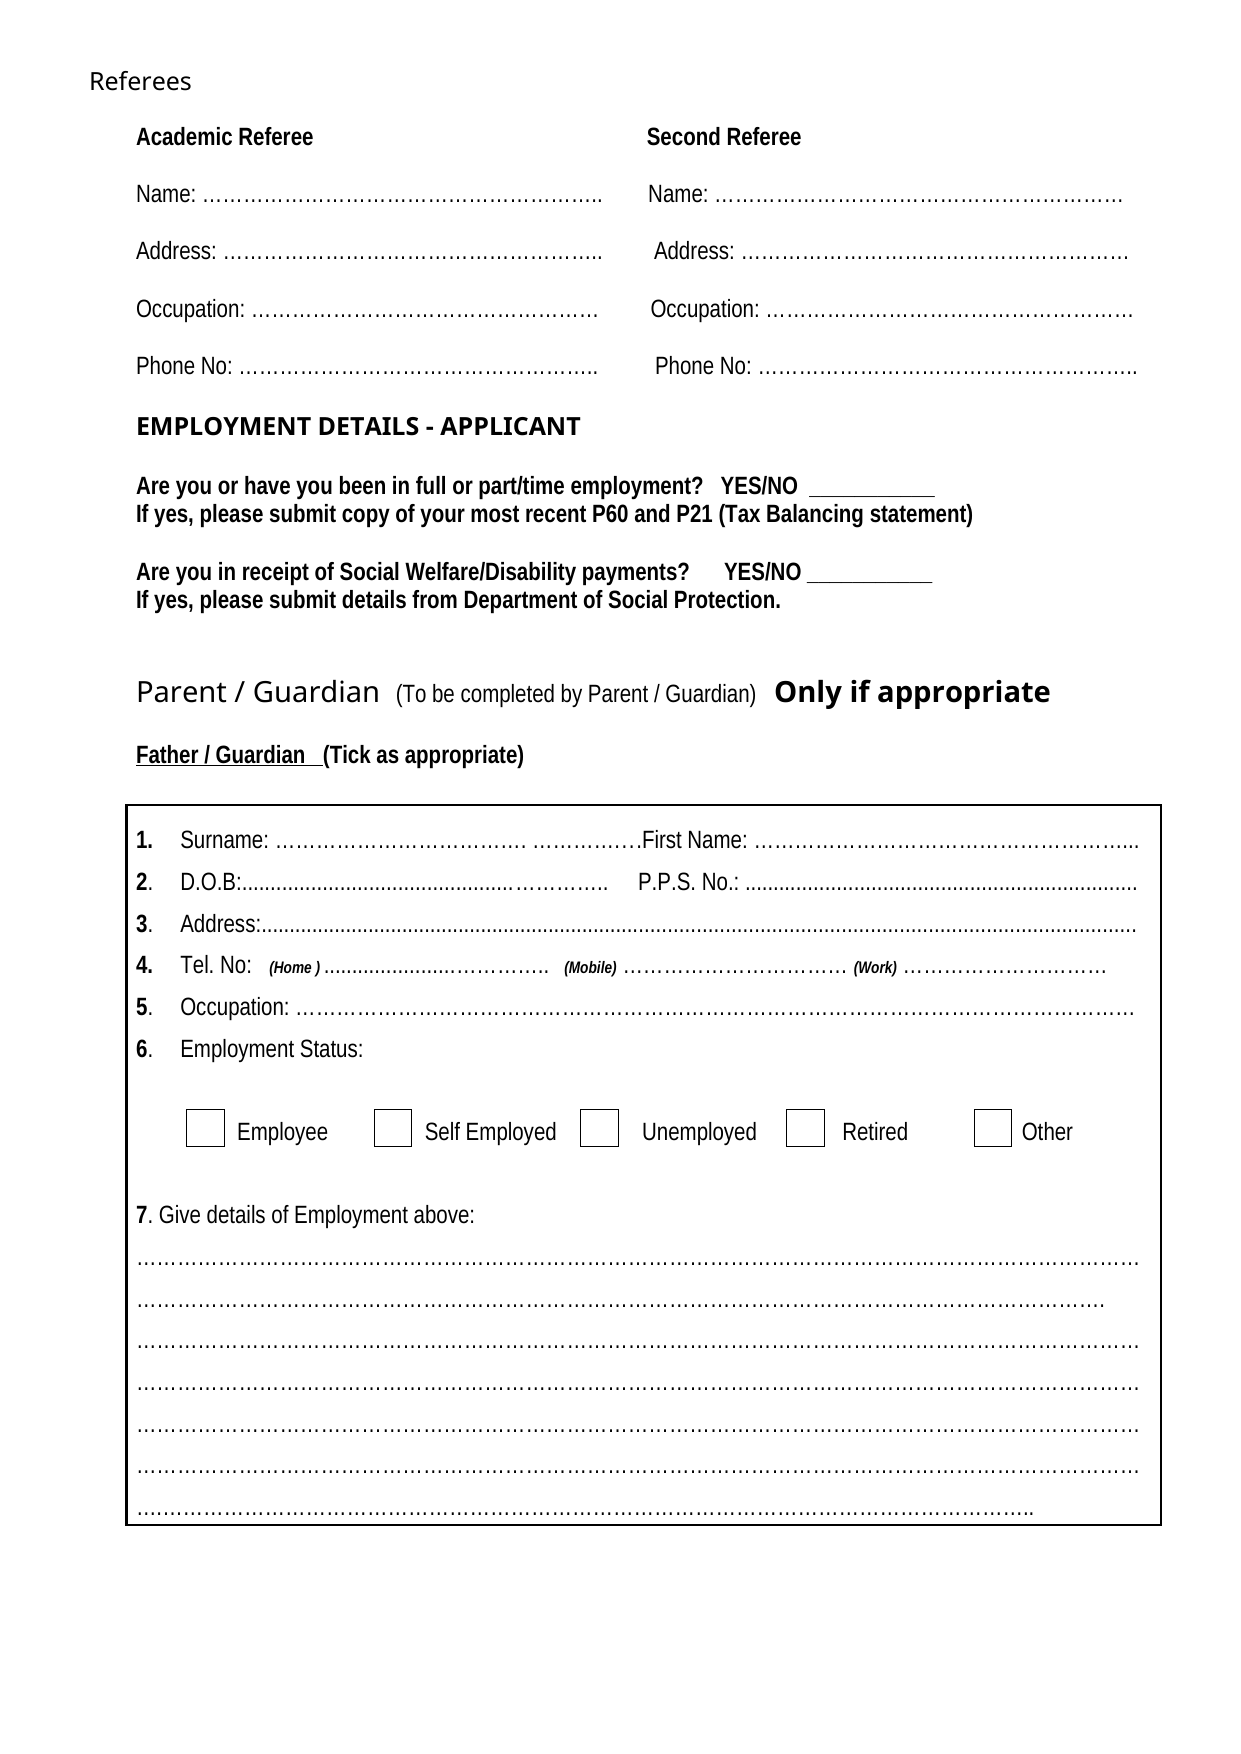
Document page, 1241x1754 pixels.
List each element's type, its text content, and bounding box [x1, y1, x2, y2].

text 1. Surname: ………………………………. ………… First Name: ………………………………………………... [136, 816, 1152, 857]
text If yes, please submit copy of your most recent P60 and P21 (Tax Balancing statement) [136, 499, 1169, 528]
text Are you in receipt of Social Welfare/Disability payments? YES/NO ___________ [136, 557, 1169, 585]
text Father / Guardian (Tick as appropriate) [136, 740, 1169, 768]
text Address: ……………………………………………….. Address: ………………………………………………… [136, 236, 1169, 265]
text …………………………………………………………………………………………………………………………………………………………………………………………………………………………………………………………………………………………………………………………………………………………………………………………………………………………………………………………………………………………………………………………………………….……………………………………………………………………………………………………………….. [128, 1311, 1160, 1524]
text ………………………………………………………………………………………………………………………………………………………………………………………………………………………………………………………………. [136, 1232, 1152, 1311]
text 5. Occupation: …………………………………………………………………………………………………………… [136, 982, 1152, 1024]
text Referees [89, 64, 1169, 98]
text 3. Address: [136, 899, 1152, 941]
text Academic Referee Second Referee [136, 122, 1169, 150]
text Name: ………………………………………………….. Name: …………………………………………………… [136, 179, 1169, 208]
text Employee Self Employed Unemployed Retired Other [136, 1107, 1152, 1149]
text 2. D.O.B: ………….. P.P.S. No.: [136, 857, 1152, 899]
text Are you or have you been in full or part/time employment? YES/NO ___________ [136, 471, 1169, 499]
text Phone No: …………………………………………….. Phone No: ……………………………………………….. [136, 351, 1169, 379]
text EMPLOYMENT DETAILS - APPLICANT [136, 408, 1169, 442]
text 6. Employment Status: [136, 1024, 1152, 1066]
text 4. Tel. No: (Home ) ………….. (Mobile) …………………………… (Work) ………………………… [136, 941, 1152, 982]
text 7. Give details of Employment above: [136, 1191, 1152, 1232]
text If yes, please submit details from Department of Social Protection. [136, 585, 1169, 614]
text Occupation: …………………………………………… Occupation: ……………………………………………… [136, 293, 1169, 322]
text Parent / Guardian (To be completed by Parent / Guardian) Only if appropriate [136, 671, 1169, 711]
